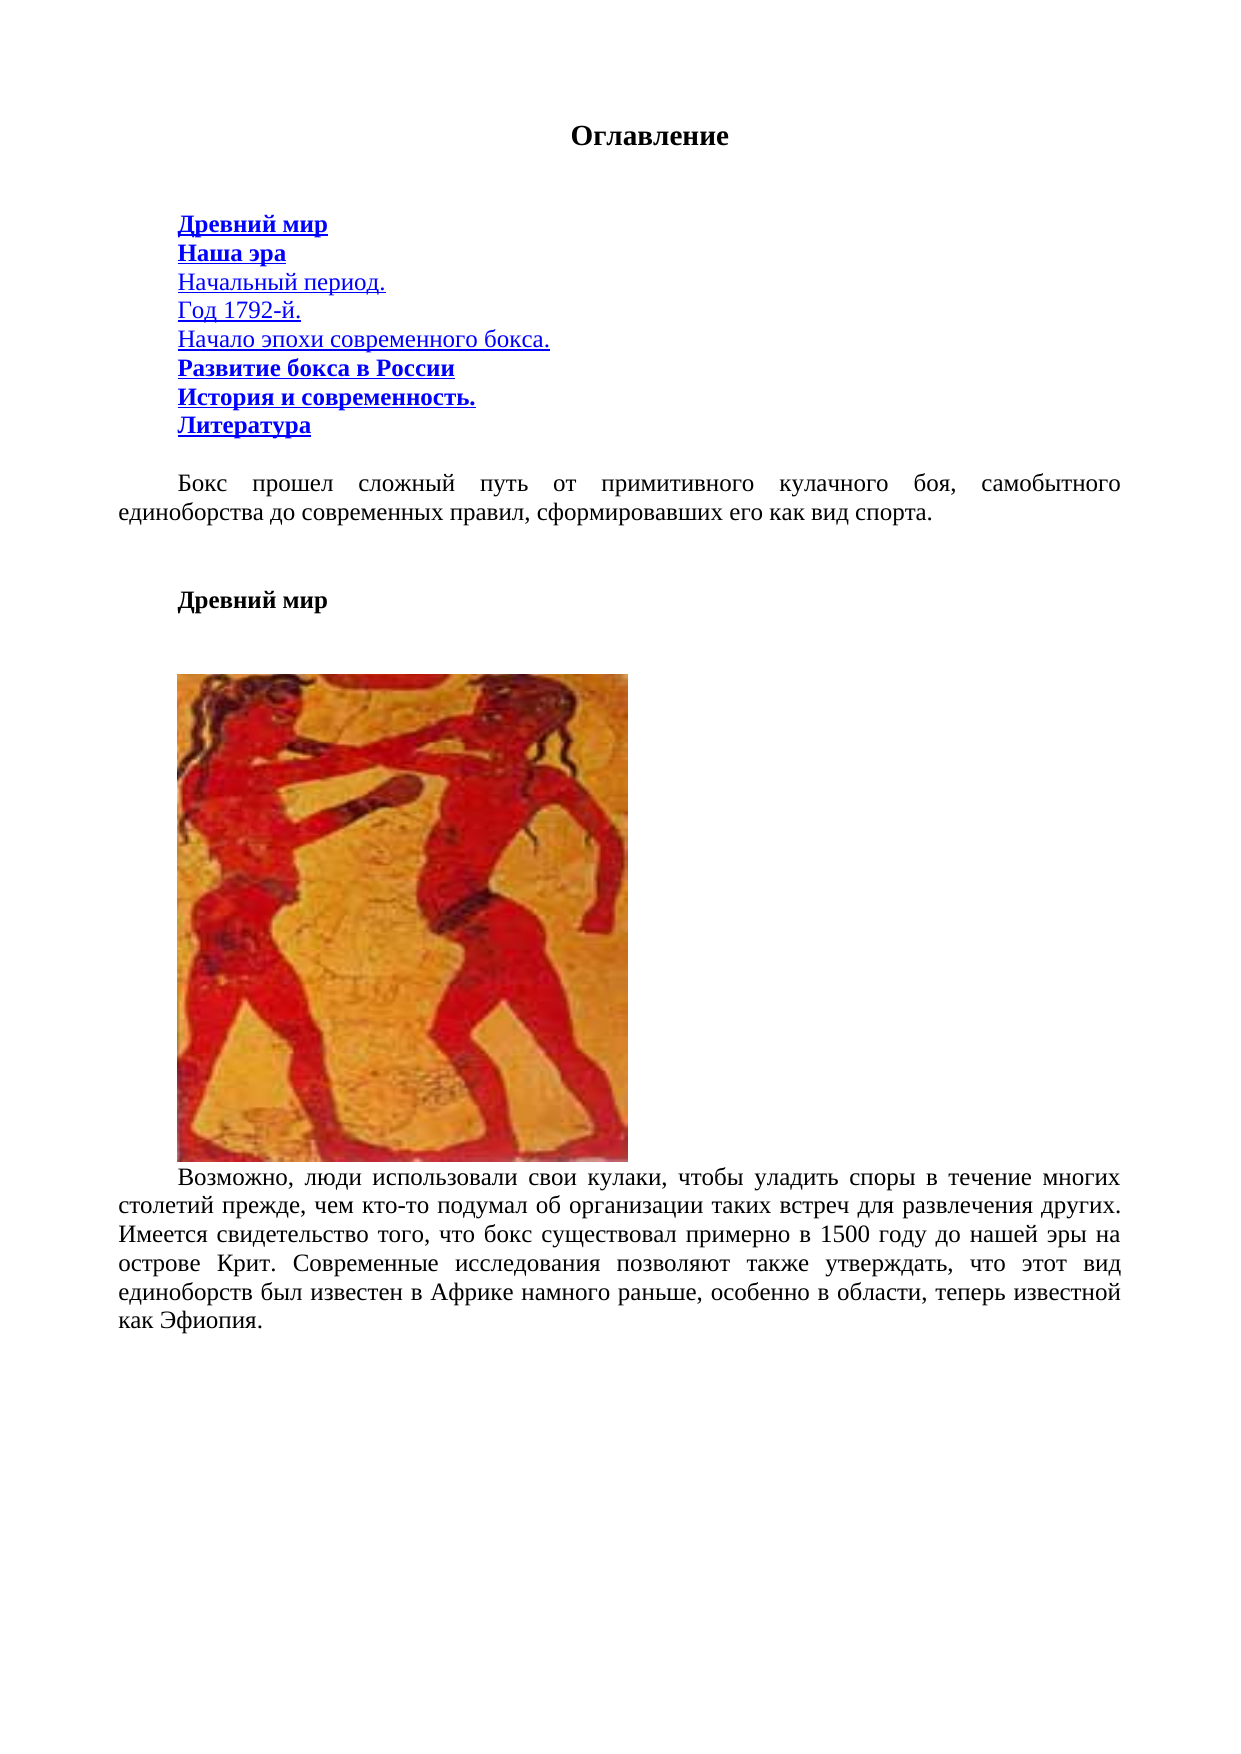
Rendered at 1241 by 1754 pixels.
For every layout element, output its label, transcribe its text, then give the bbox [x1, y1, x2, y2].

subtitle Древний мир [118, 585, 1122, 614]
text История и современность. 23 [118, 382, 1122, 410]
text Литература 26 [118, 410, 1122, 439]
text Год 1792-й. 13 [118, 295, 1122, 324]
text Древний мир 2 [118, 209, 1122, 238]
text Начальный период. 11 [118, 267, 1122, 295]
text Бокс прошел сложный путь от примитивного кулачного боя, самобытного единоборства до современных правил, сформировавших его как вид спорта. [118, 468, 1122, 525]
text Развитие бокса в России 20 [118, 353, 1122, 382]
picture [177, 674, 628, 1162]
text Начало эпохи современного бокса. 17 [118, 324, 1122, 353]
text Оглавление [118, 118, 1122, 152]
text Наша эра 11 [118, 238, 1122, 267]
text Возможно, люди использовали свои кулаки, чтобы уладить споры в течение многих столетий прежде, чем кто-то подумал об организации таких встреч для развлечения других. Имеется свидетельство того, что бокс существовал примерно в 1500 году до нашей эры на острове Крит. Современные исследования позволяют также утверждать, что этот вид единоборств был известен в Африке намного раньше, особенно в области, теперь известной как Эфиопия. [118, 1162, 1122, 1334]
